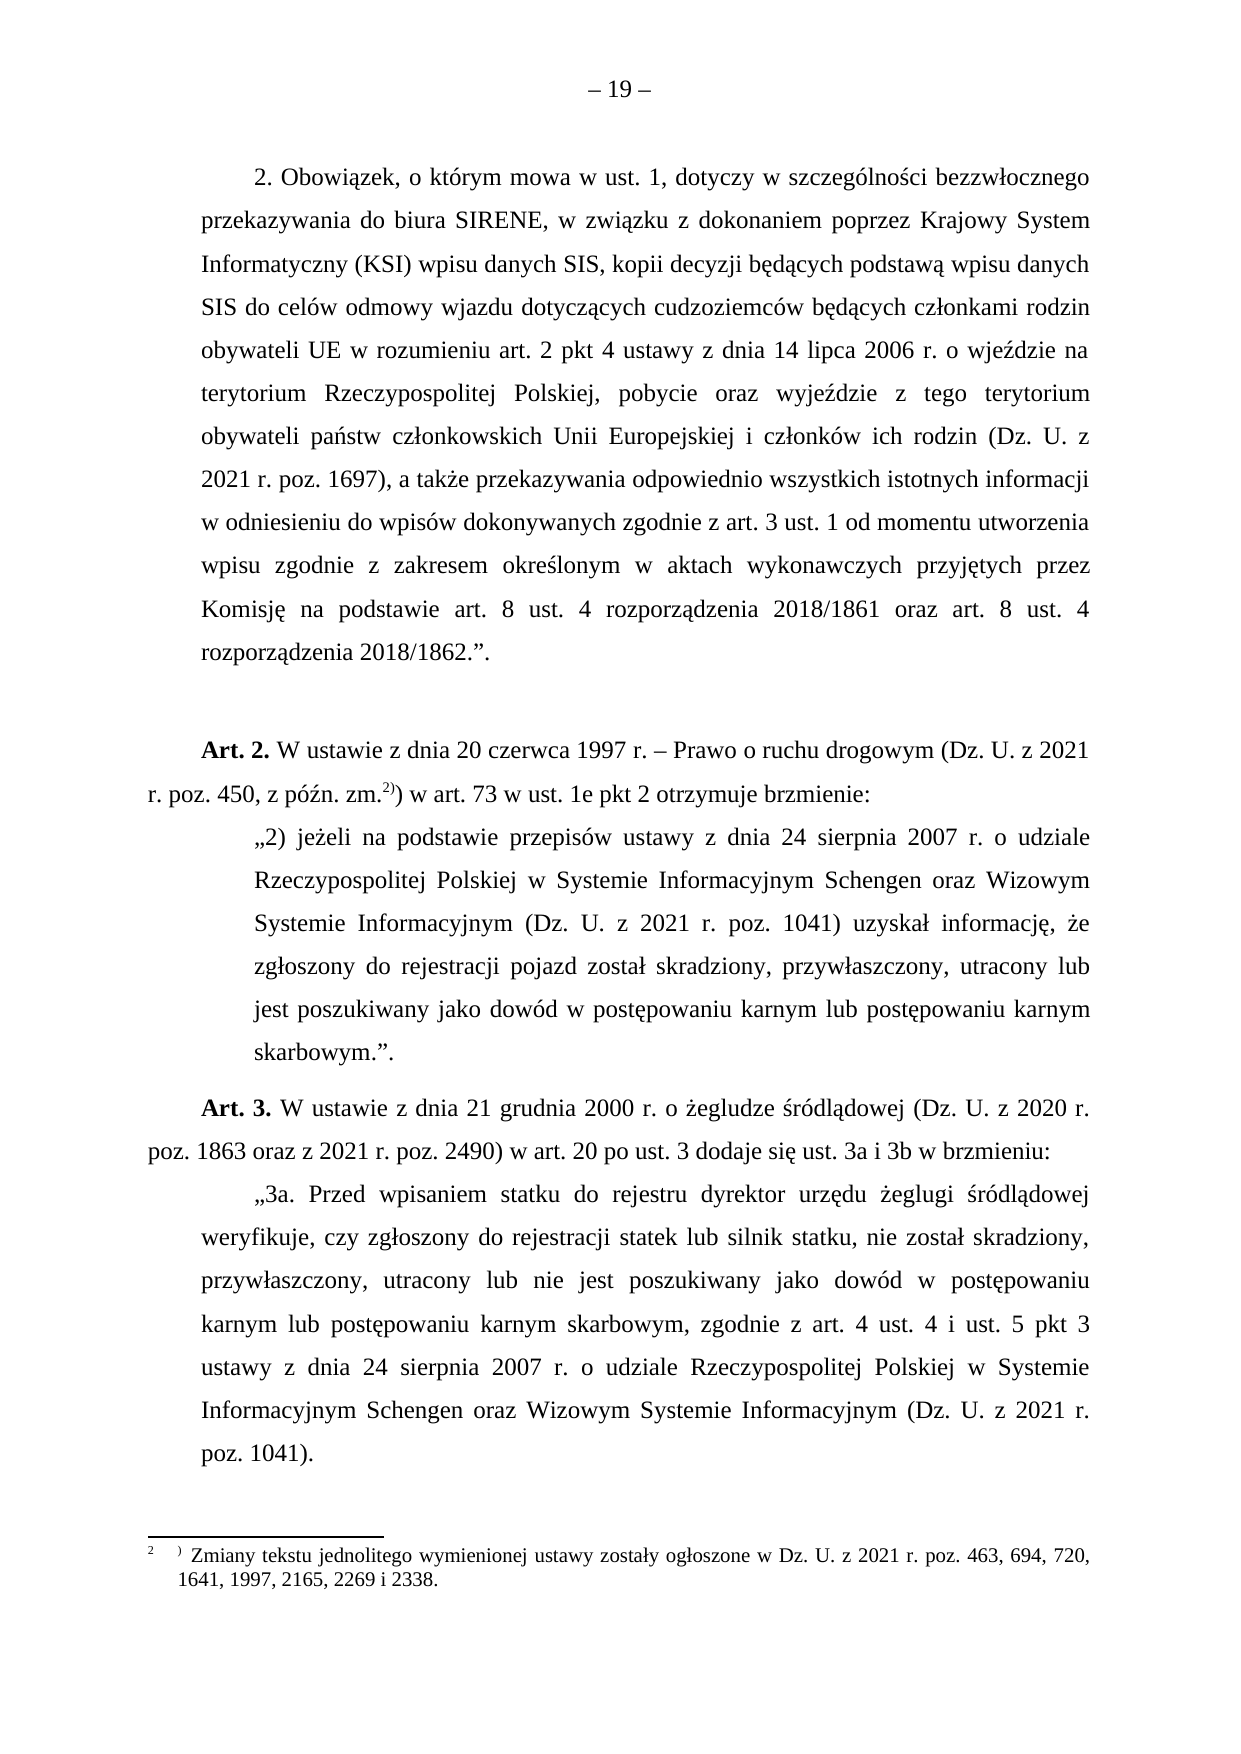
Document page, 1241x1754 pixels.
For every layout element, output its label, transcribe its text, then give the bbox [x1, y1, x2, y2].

text „3a. Przed wpisaniem statku do rejestru dyrektor urzędu żeglugi śródlądowej weryfikuje, czy zgłoszony do rejestracji statek lub silnik statku, nie został skradziony, przywłaszczony, utracony lub nie jest poszukiwany jako dowód w postępowaniu karnym lub postępowaniu karnym skarbowym, zgodnie z art. 4 ust. 4 i ust. 5 pkt 3 ustawy z dnia 24 sierpnia 2007 r. o udziale Rzeczypospolitej Polskiej w Systemie Informacyjnym Schengen oraz Wizowym Systemie Informacyjnym (Dz. U. z 2021 r. poz. 1041). [201, 1179, 1091, 1467]
text Art. 3. W ustawie z dnia 21 grudnia 2000 r. o żegludze śródlądowej (Dz. U. z 2020 r. poz. 1863 oraz z 2021 r. poz. 2490) w art. 20 po ust. 3 dodaje się ust. 3a i 3b w brzmieniu: [148, 1093, 1091, 1165]
text Art. 2. W ustawie z dnia 20 czerwca 1997 r. – Prawo o ruchu drogowym (Dz. U. z 2021 r. poz. 450, z późn. zm.)) w art. 73 w ust. 1e pkt 2 otrzymuje brzmienie: [148, 736, 1091, 807]
text 2. Obowiązek, o którym mowa w ust. 1, dotyczy w szczególności bezzwłocznego przekazywania do biura SIRENE, w związku z dokonaniem poprzez Krajowy System Informatyczny (KSI) wpisu danych SIS, kopii decyzji będących podstawą wpisu danych SIS do celów odmowy wjazdu dotyczących cudzoziemców będących członkami rodzin obywateli UE w rozumieniu art. 2 pkt 4 ustawy z dnia 14 lipca 2006 r. o wjeździe na terytorium Rzeczypospolitej Polskiej, pobycie oraz wyjeździe z tego terytorium obywateli państw członkowskich Unii Europejskiej i członków ich rodzin (Dz. U. z 2021 r. poz. 1697), a także przekazywania odpowiednio wszystkich istotnych informacji w odniesieniu do wpisów dokonywanych zgodnie z art. 3 ust. 1 od momentu utworzenia wpisu zgodnie z zakresem określonym w aktach wykonawczych przyjętych przez Komisję na podstawie art. 8 ust. 4 rozporządzenia 2018/1861 oraz art. 8 ust. 4 rozporządzenia 2018/1862.”. [201, 162, 1091, 666]
text „2) jeżeli na podstawie przepisów ustawy z dnia 24 sierpnia 2007 r. o udziale Rzeczypospolitej Polskiej w Systemie Informacyjnym Schengen oraz Wizowym Systemie Informacyjnym (Dz. U. z 2021 r. poz. 1041) uzyskał informację, że zgłoszony do rejestracji pojazd został skradziony, przywłaszczony, utracony lub jest poszukiwany jako dowód w postępowaniu karnym lub postępowaniu karnym skarbowym.”. [254, 822, 1091, 1066]
